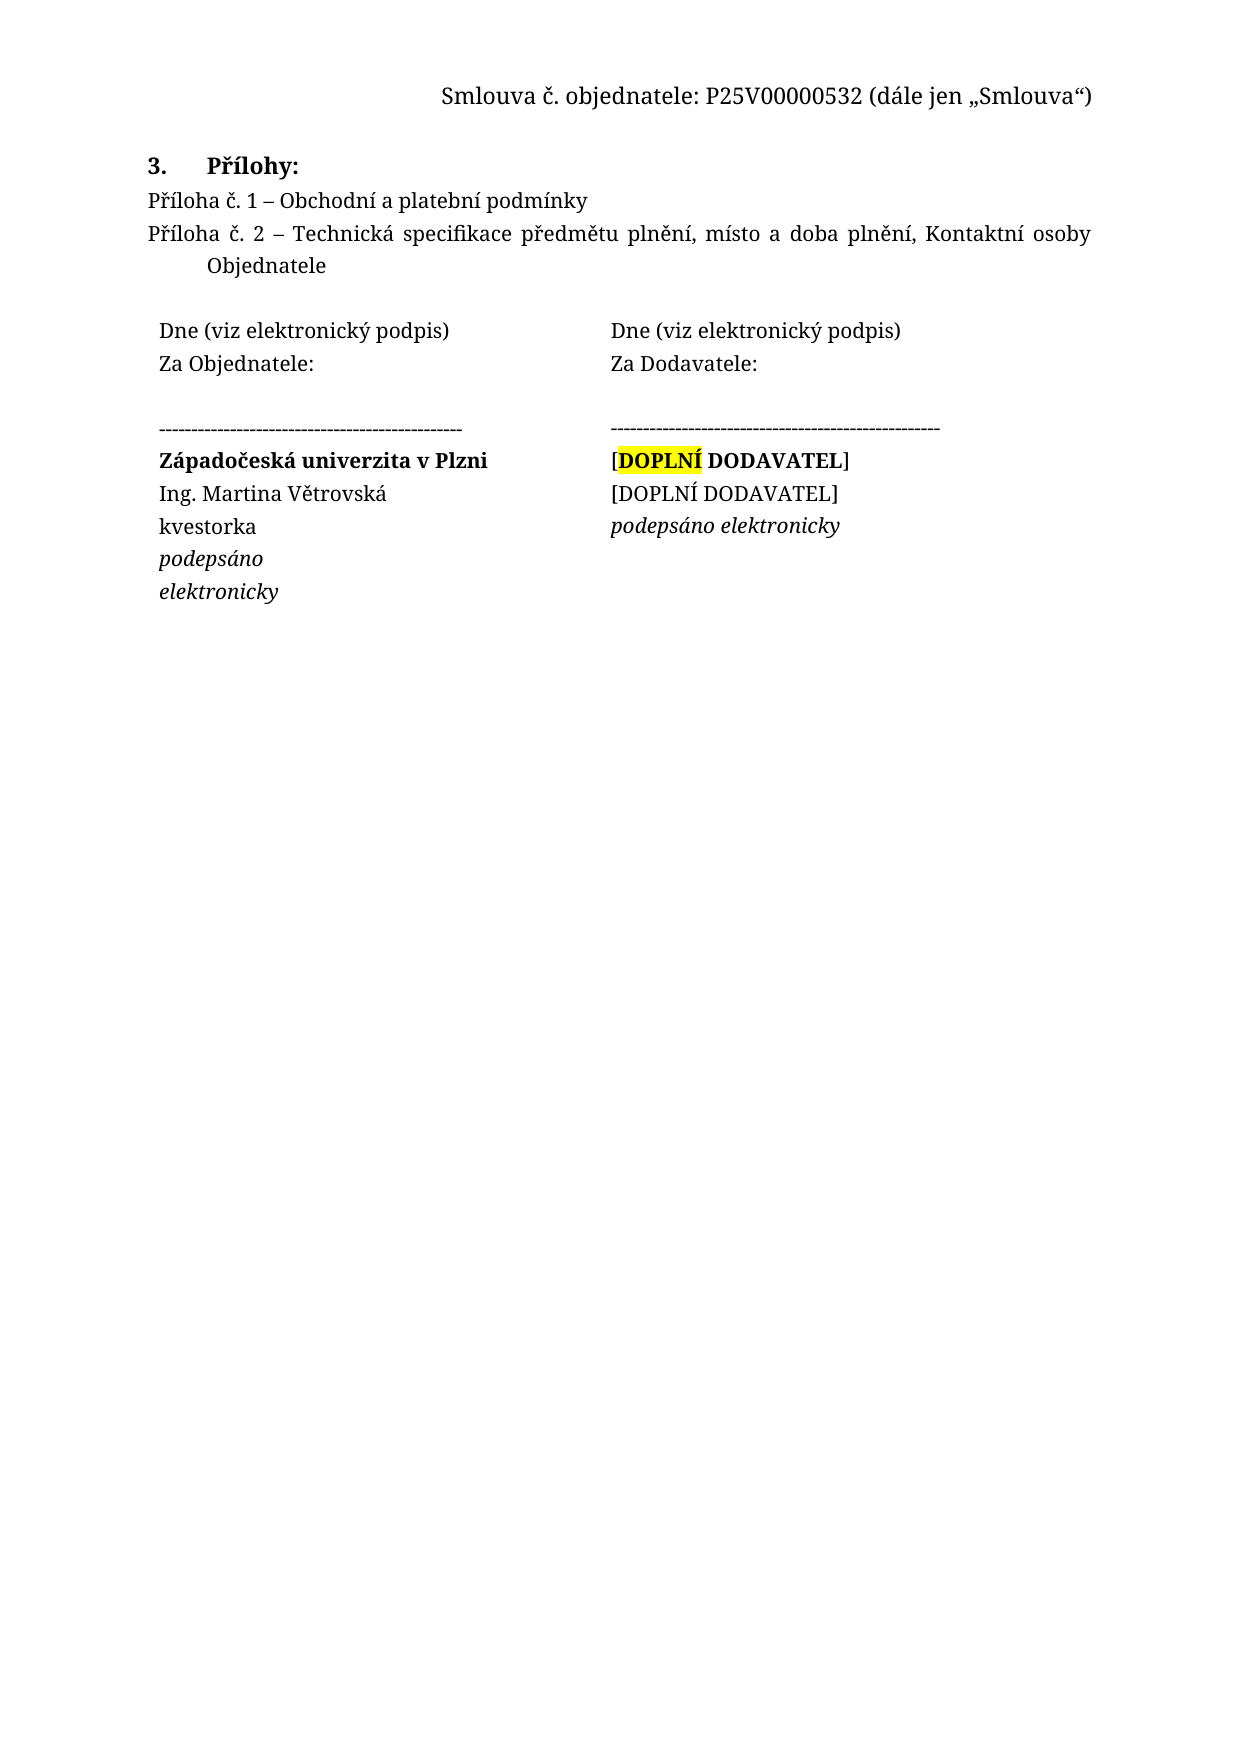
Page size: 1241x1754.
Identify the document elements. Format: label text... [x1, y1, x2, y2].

table_header Dne (viz elektronický podpis) Za Objednatele: ----------------------------------------------- Západočeská univerzita v Plzni Ing. Martina Větrovská kvestorka podepsáno elektronicky [148, 316, 599, 609]
text Příloha č. 1 – Obchodní a platební podmínky [148, 186, 1093, 214]
table_header Dne (viz elektronický podpis) Za Dodavatele: --------------------------------------------------- [DOPLNÍ DODAVATEL] [DOPLNÍ DODAVATEL] podepsáno elektronicky [599, 316, 1051, 609]
list Přílohy: [148, 150, 1093, 181]
text Příloha č. 2 – Technická specifikace předmětu plnění, místo a doba plnění, Kontaktní osoby Objednatele [148, 219, 1093, 280]
